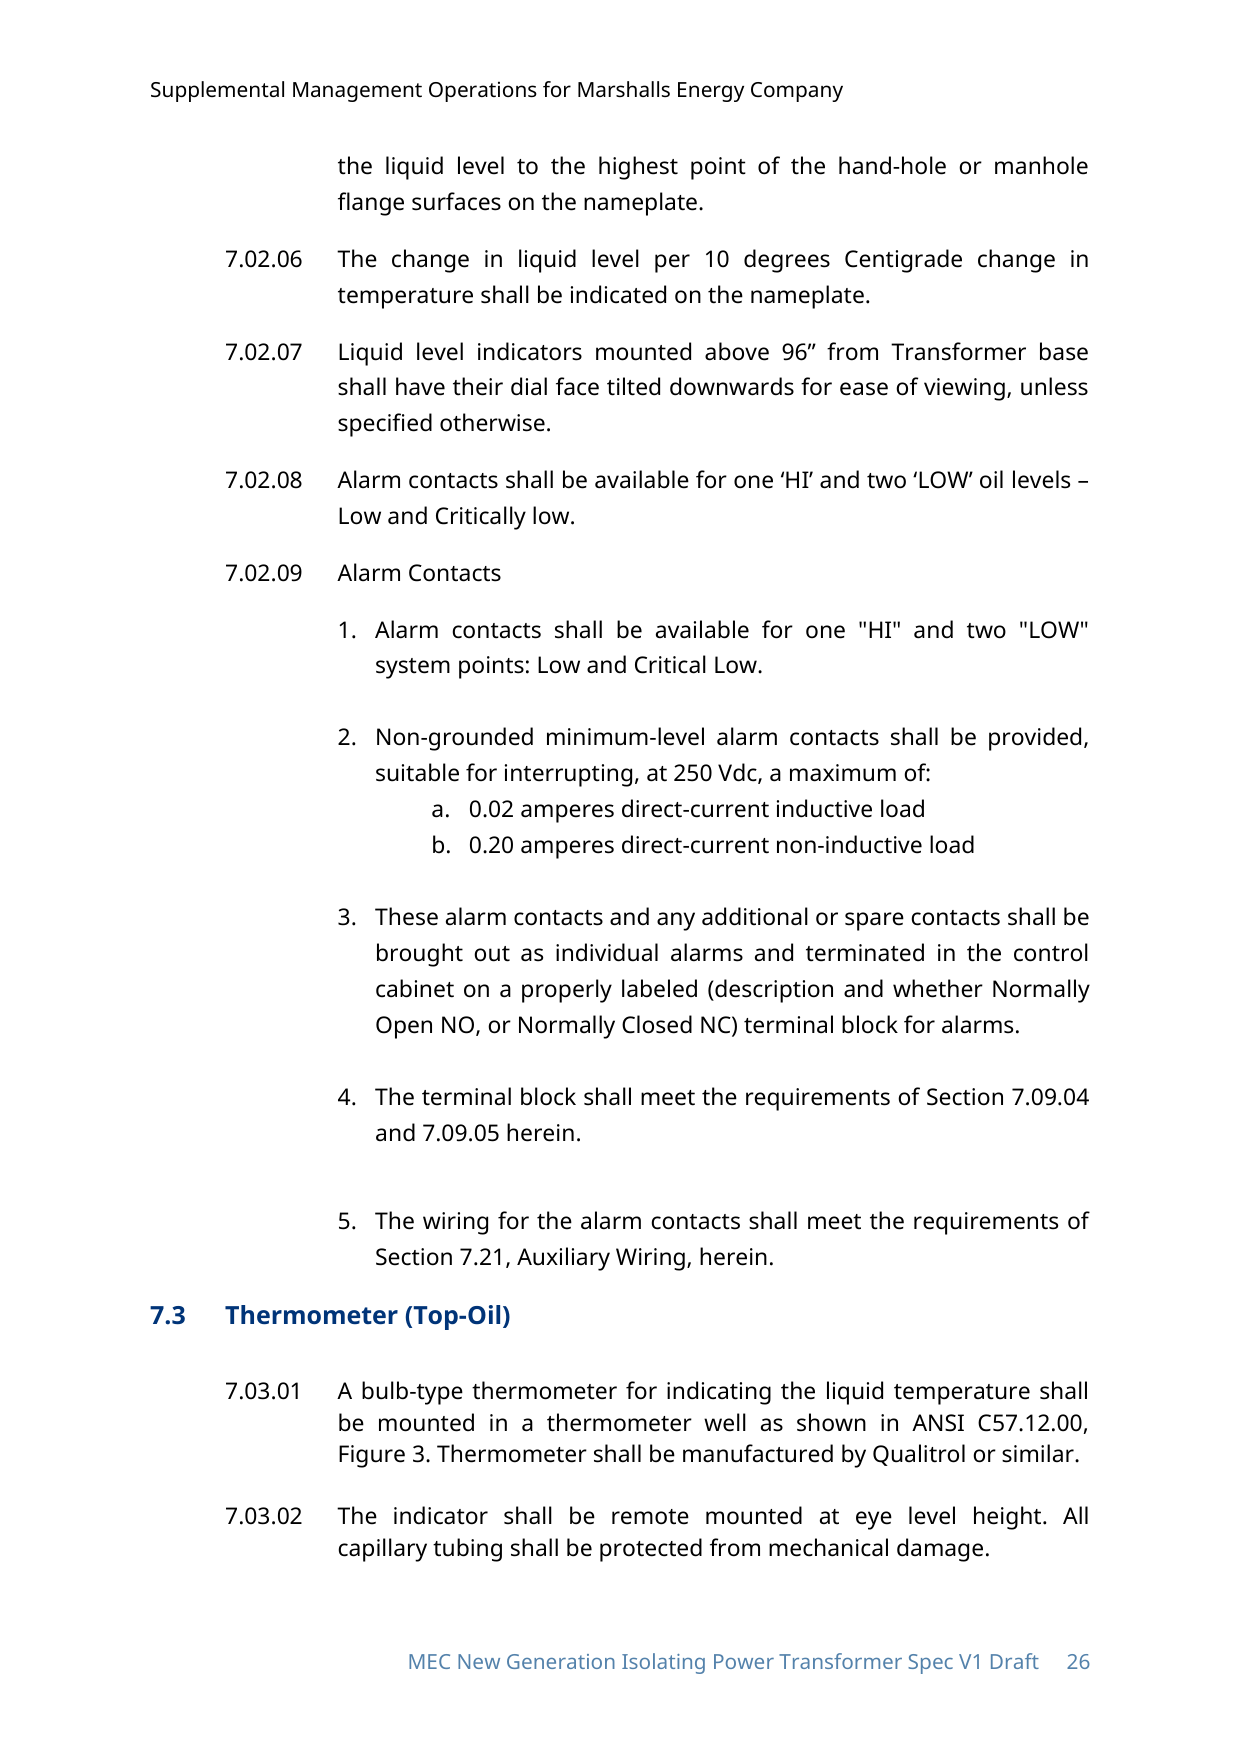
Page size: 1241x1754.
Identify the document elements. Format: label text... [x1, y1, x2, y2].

text 7.02.06 The change in liquid level per 10 degrees Centigrade change in temperature shall be indicated on the nameplate. [225, 243, 1090, 310]
list The wiring for the alarm contacts shall meet the requirements of Section 7.21, Auxiliary Wiring, herein. [337, 1205, 1090, 1272]
text 7.03.01 A bulb-type thermometer for indicating the liquid temperature shall be mounted in a thermometer well as shown in ANSI C57.12.00, Figure 3. Thermometer shall be manufactured by Qualitrol or similar. [225, 1375, 1090, 1469]
text 7.02.08 Alarm contacts shall be available for one ‘HI’ and two ‘LOW’ oil levels – Low and Critically low. [225, 464, 1090, 531]
list 0.20 amperes direct-current non-inductive load [431, 829, 1090, 860]
subtitle Thermometer (Top-Oil) [150, 1297, 1090, 1331]
text 7.03.02 The indicator shall be remote mounted at eye level height. All capillary tubing shall be protected from mechanical damage. [225, 1500, 1090, 1563]
list Alarm contacts shall be available for one "HI" and two "LOW" system points: Low and Critical Low. [337, 613, 1090, 681]
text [225, 150, 1090, 217]
list These alarm contacts and any additional or spare contacts shall be brought out as individual alarms and terminated in the control cabinet on a properly labeled (description and whether Normally Open NO, or Normally Closed NC) terminal block for alarms. [337, 901, 1090, 1040]
text 7.02.09 Alarm Contacts [225, 557, 1090, 588]
text 7.02.07 Liquid level indicators mounted above 96” from Transformer base shall have their dial face tilted downwards for ease of viewing, unless specified otherwise. [225, 335, 1090, 438]
list The terminal block shall meet the requirements of Section 7.09.04 and 7.09.05 herein. [337, 1081, 1090, 1148]
list Non-grounded minimum-level alarm contacts shall be provided, suitable for interrupting, at 250 Vdc, a maximum of: [337, 721, 1090, 788]
list 0.02 amperes direct-current inductive load [431, 793, 1090, 824]
